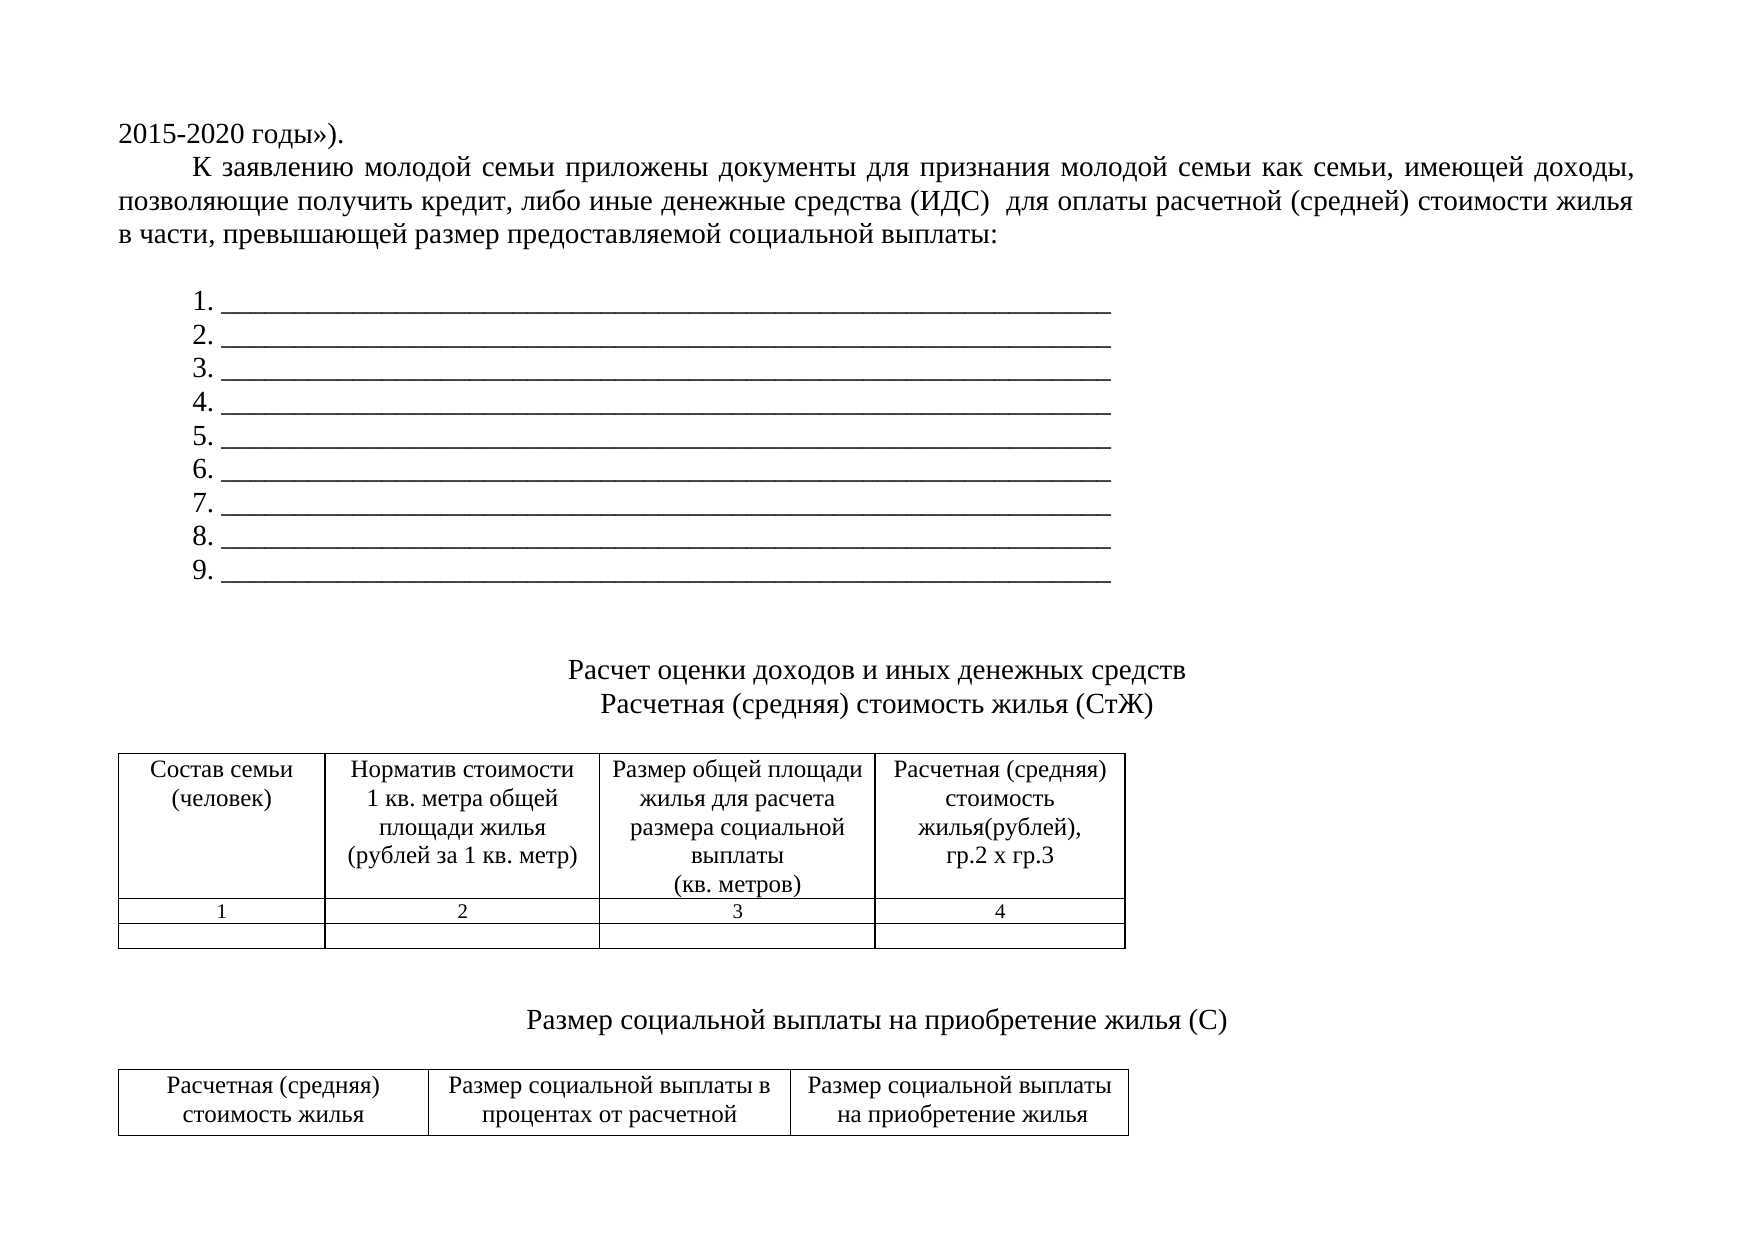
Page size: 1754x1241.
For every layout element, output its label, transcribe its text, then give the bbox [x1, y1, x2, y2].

text 3. _____________________________________________________________ [118, 351, 1636, 384]
text К заявлению молодой семьи приложены документы для признания молодой семьи как семьи, имеющей доходы, позволяющие получить кредит, либо иные денежные средства (ИДС) для оплаты расчетной (средней) стоимости жилья в части, превышающей размер предоставляемой социальной выплаты: [118, 149, 1636, 250]
text 2. _____________________________________________________________ [118, 317, 1636, 351]
table_cell 2 [326, 899, 599, 923]
text Расчет оценки доходов и иных денежных средств [118, 652, 1636, 686]
table_cell 4 [876, 899, 1124, 923]
table_header Размер общей площади жилья для расчета размера социальной выплаты (кв. метров) [600, 754, 874, 898]
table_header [791, 1070, 1128, 1135]
table_header Состав семьи (человек) [119, 754, 324, 898]
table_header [429, 1070, 790, 1135]
text Размер социальной выплаты на приобретение жилья (С) [118, 1002, 1636, 1035]
table_cell [326, 924, 599, 948]
table_cell 3 [600, 899, 874, 923]
table_cell [119, 924, 324, 948]
table_cell [600, 924, 874, 948]
table_cell [876, 924, 1124, 948]
text 6. _____________________________________________________________ [118, 451, 1636, 485]
table_header Норматив стоимости общей площади жилья (рублей за ) [326, 754, 599, 898]
table_cell 1 [119, 899, 324, 923]
text 8. _____________________________________________________________ [118, 518, 1636, 552]
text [118, 116, 1636, 149]
table_header Расчетная (средняя) стоимость жилья(рублей), гр.2 x гр.3 [876, 754, 1124, 898]
text 7. _____________________________________________________________ [118, 485, 1636, 518]
text 1. _____________________________________________________________ [118, 283, 1636, 317]
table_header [119, 1070, 428, 1135]
text 5. _____________________________________________________________ [118, 418, 1636, 451]
text 9. _____________________________________________________________ [118, 552, 1636, 585]
text Расчетная (средняя) стоимость жилья (СтЖ) [118, 686, 1636, 719]
text 4. _____________________________________________________________ [118, 384, 1636, 418]
